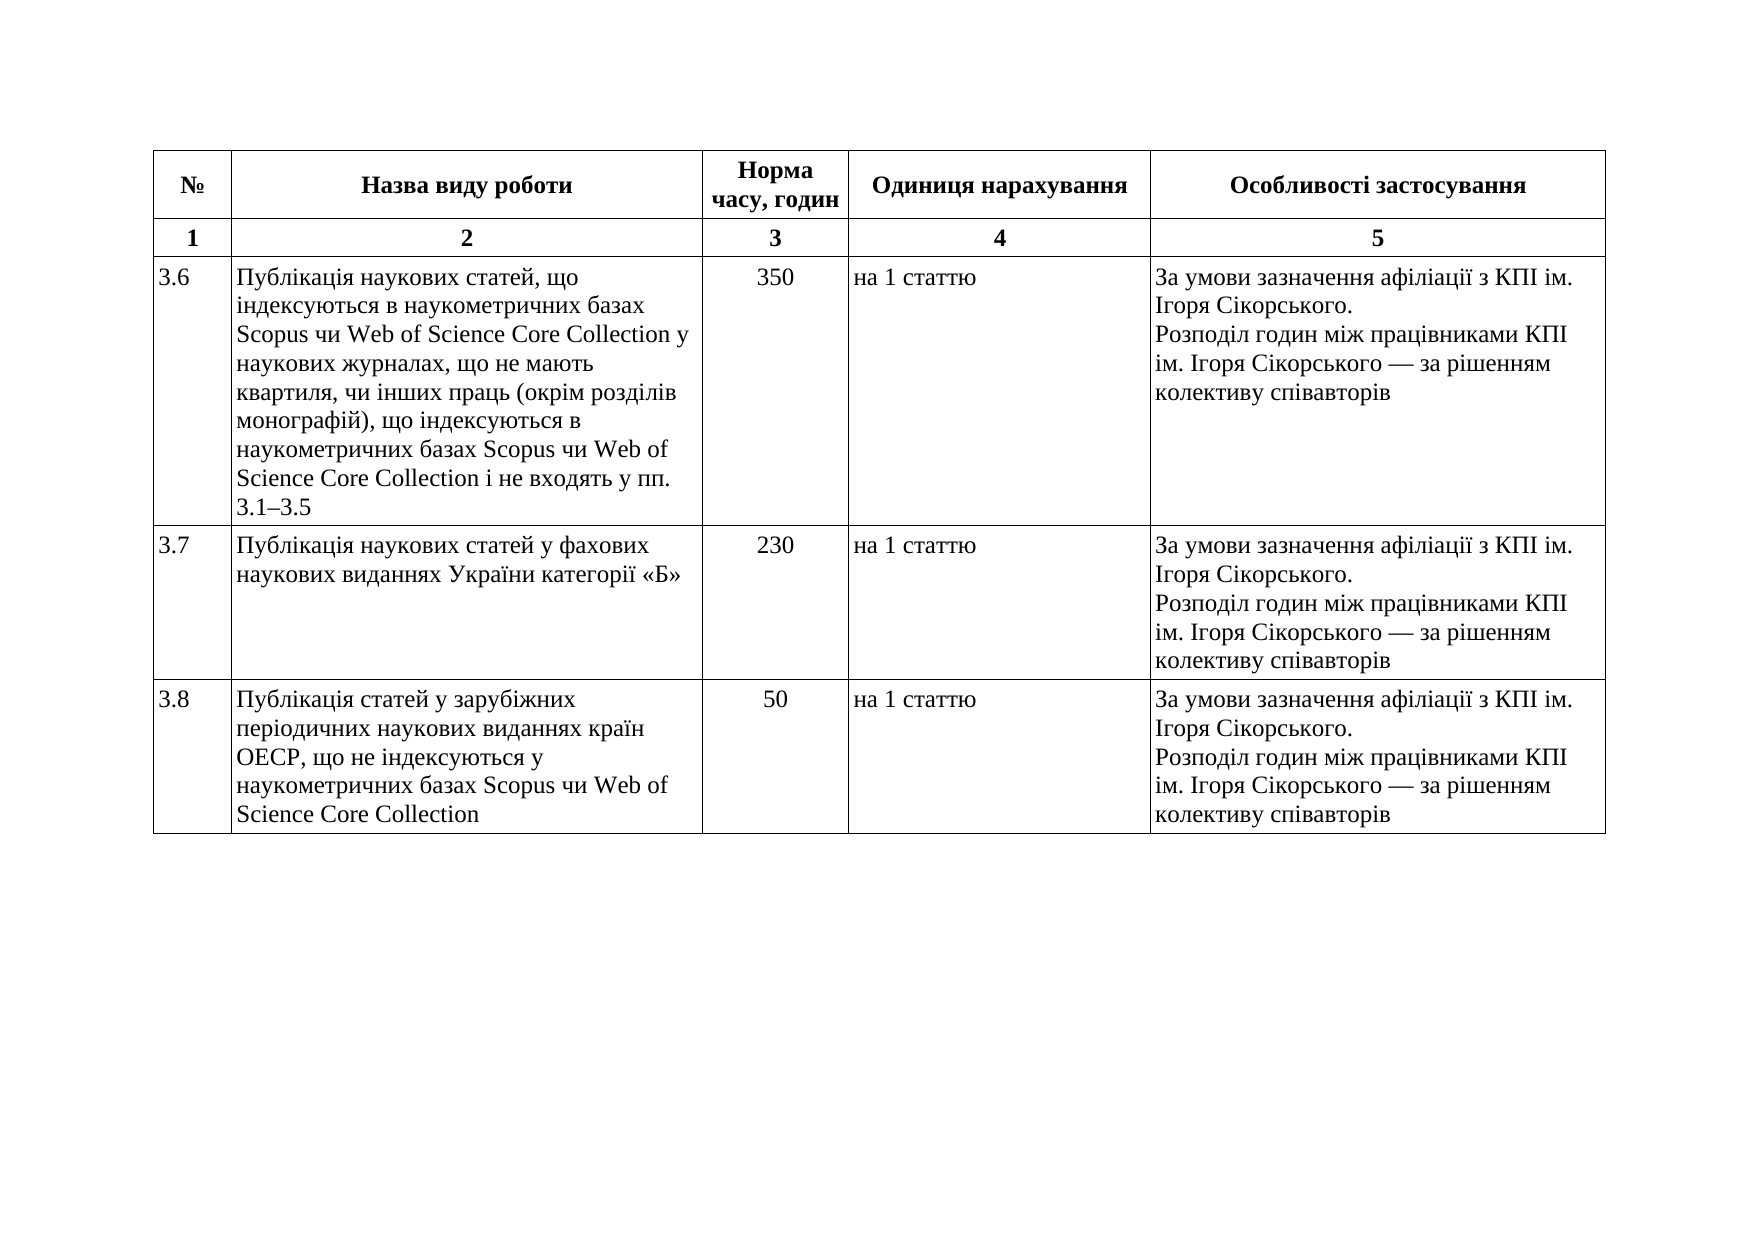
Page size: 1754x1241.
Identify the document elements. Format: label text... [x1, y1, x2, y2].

table_cell 5 [1151, 219, 1605, 256]
table_cell 3.7 [154, 526, 231, 679]
table_cell 350 [703, 257, 848, 525]
table_cell Публікація наукових статей у фахових наукових виданнях України категорії «Б» [232, 526, 702, 679]
table_cell 3 [703, 219, 848, 256]
table_cell на 1 статтю [849, 257, 1150, 525]
table_cell 4 [849, 219, 1150, 256]
table_cell на 1 статтю [849, 680, 1150, 832]
table_cell 50 [703, 680, 848, 832]
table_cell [1151, 257, 1605, 525]
table_cell 3.6 [154, 257, 231, 525]
table_header Особливості застосування [1151, 151, 1605, 217]
table_header № [154, 151, 231, 217]
table_cell на 1 статтю [849, 526, 1150, 679]
table_cell 3.8 [154, 680, 231, 832]
table_cell Публікація статей у зарубіжних періодичних наукових виданнях країн ОЕСР, що не індексуються у наукометричних базах Scopus чи Web of Science Core Collection [232, 680, 702, 832]
table_cell 2 [232, 219, 702, 256]
table_cell 230 [703, 526, 848, 679]
table_cell Публікація наукових статей, що індексуються в наукометричних базах Scopus чи Web of Science Core Collection у наукових журналах, що не мають квартиля, чи інших праць (окрім розділів монографій), що індексуються в наукометричних базах Scopus чи Web of Science Core Collection і не входять у пп. 3.1–3.5 [232, 257, 702, 525]
table_header Назва виду роботи [232, 151, 702, 217]
table_header Одиниця нарахування [849, 151, 1150, 217]
table_header Норма часу, годин [703, 151, 848, 217]
table_cell 1 [154, 219, 231, 256]
